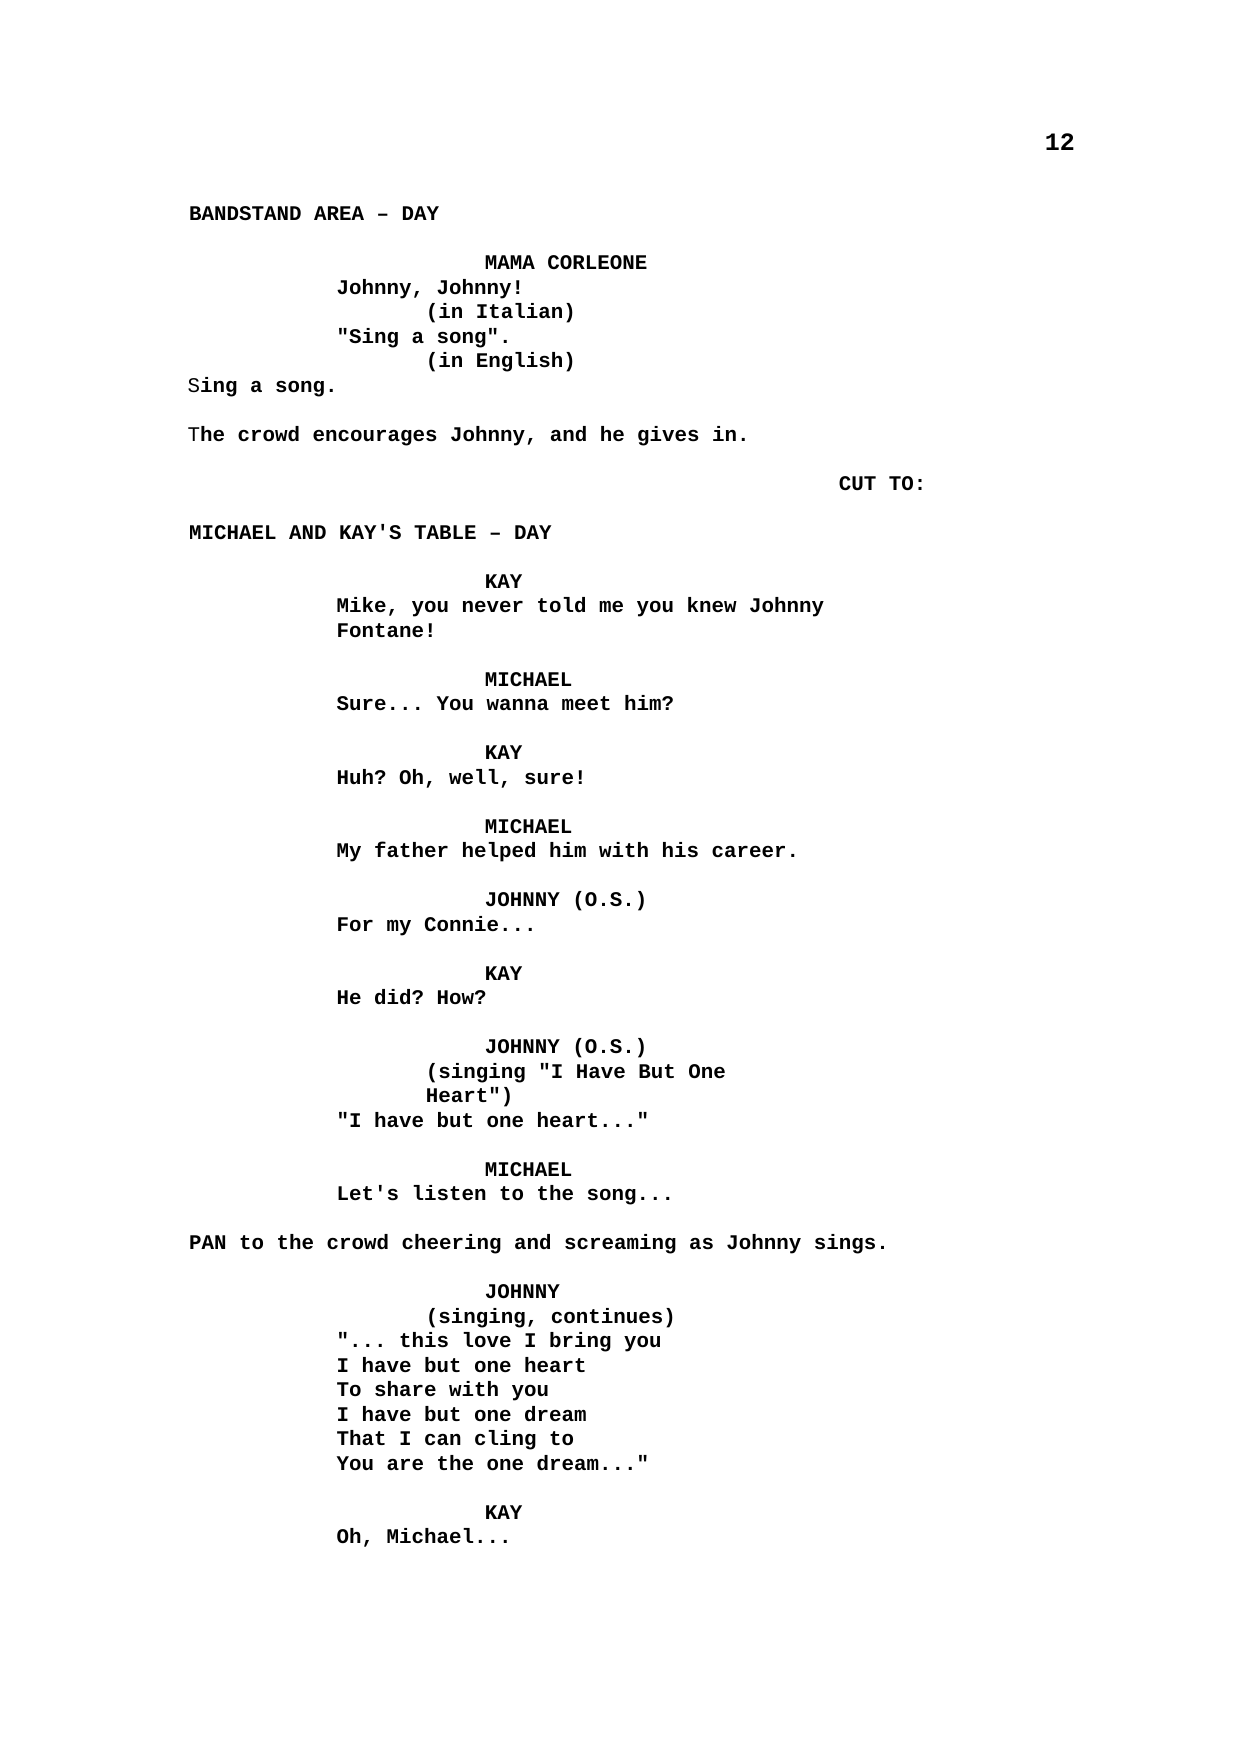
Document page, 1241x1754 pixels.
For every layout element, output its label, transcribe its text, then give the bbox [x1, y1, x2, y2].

text My father helped him with his career. [336, 839, 1086, 862]
text KAY [484, 1500, 1086, 1524]
text MICHAEL [484, 1157, 1086, 1181]
text MICHAEL [484, 667, 1086, 691]
text KAY [484, 961, 1086, 985]
text JOHNNY (O.S.) [484, 888, 1086, 911]
text Johnny, Johnny! [336, 275, 1086, 299]
text 12 [1044, 127, 1086, 156]
text I have but one heart [336, 1353, 1086, 1377]
text Mike, you never told me you knew Johnny Fontane! [336, 593, 837, 642]
text That I can cling to [336, 1427, 1086, 1450]
text Oh, Michael... [336, 1524, 1086, 1548]
text Let's listen to the song... [336, 1182, 1086, 1205]
text KAY [484, 569, 1086, 593]
text BANDSTAND AREA – DAY [189, 202, 1086, 225]
text "Sing a song". [336, 324, 1086, 348]
text (in Italian) [426, 299, 1086, 323]
text JOHNNY [484, 1279, 1086, 1303]
text (singing, continues) [426, 1304, 1086, 1328]
text Heart") [426, 1084, 1086, 1107]
text You are the one dream..." [336, 1451, 1086, 1475]
text PAN to the crowd cheering and screaming as Johnny sings. [189, 1231, 1086, 1254]
text Sure... You wanna meet him? [336, 692, 1086, 715]
text "... this love I bring you [336, 1329, 1086, 1352]
text For my Connie... [336, 912, 1086, 936]
text MICHAEL [484, 814, 1086, 838]
text He did? How? [336, 986, 1086, 1009]
text JOHNNY (O.S.) [484, 1034, 1086, 1058]
text (singing "I Have But One [426, 1059, 1086, 1083]
text I have but one dream [336, 1402, 1086, 1426]
text "I have but one heart..." [336, 1108, 1086, 1132]
text MAMA CORLEONE [484, 251, 1086, 274]
text Huh? Oh, well, sure! [336, 765, 1086, 789]
list ing a song. [187, 373, 1086, 397]
text KAY [484, 741, 1086, 764]
text CUT TO: [838, 471, 1086, 495]
text To share with you [336, 1378, 1086, 1401]
list he crowd encourages Johnny, and he gives in. [187, 422, 1086, 446]
text MICHAEL AND KAY'S TABLE – DAY [189, 520, 1086, 544]
text (in English) [426, 349, 1086, 372]
